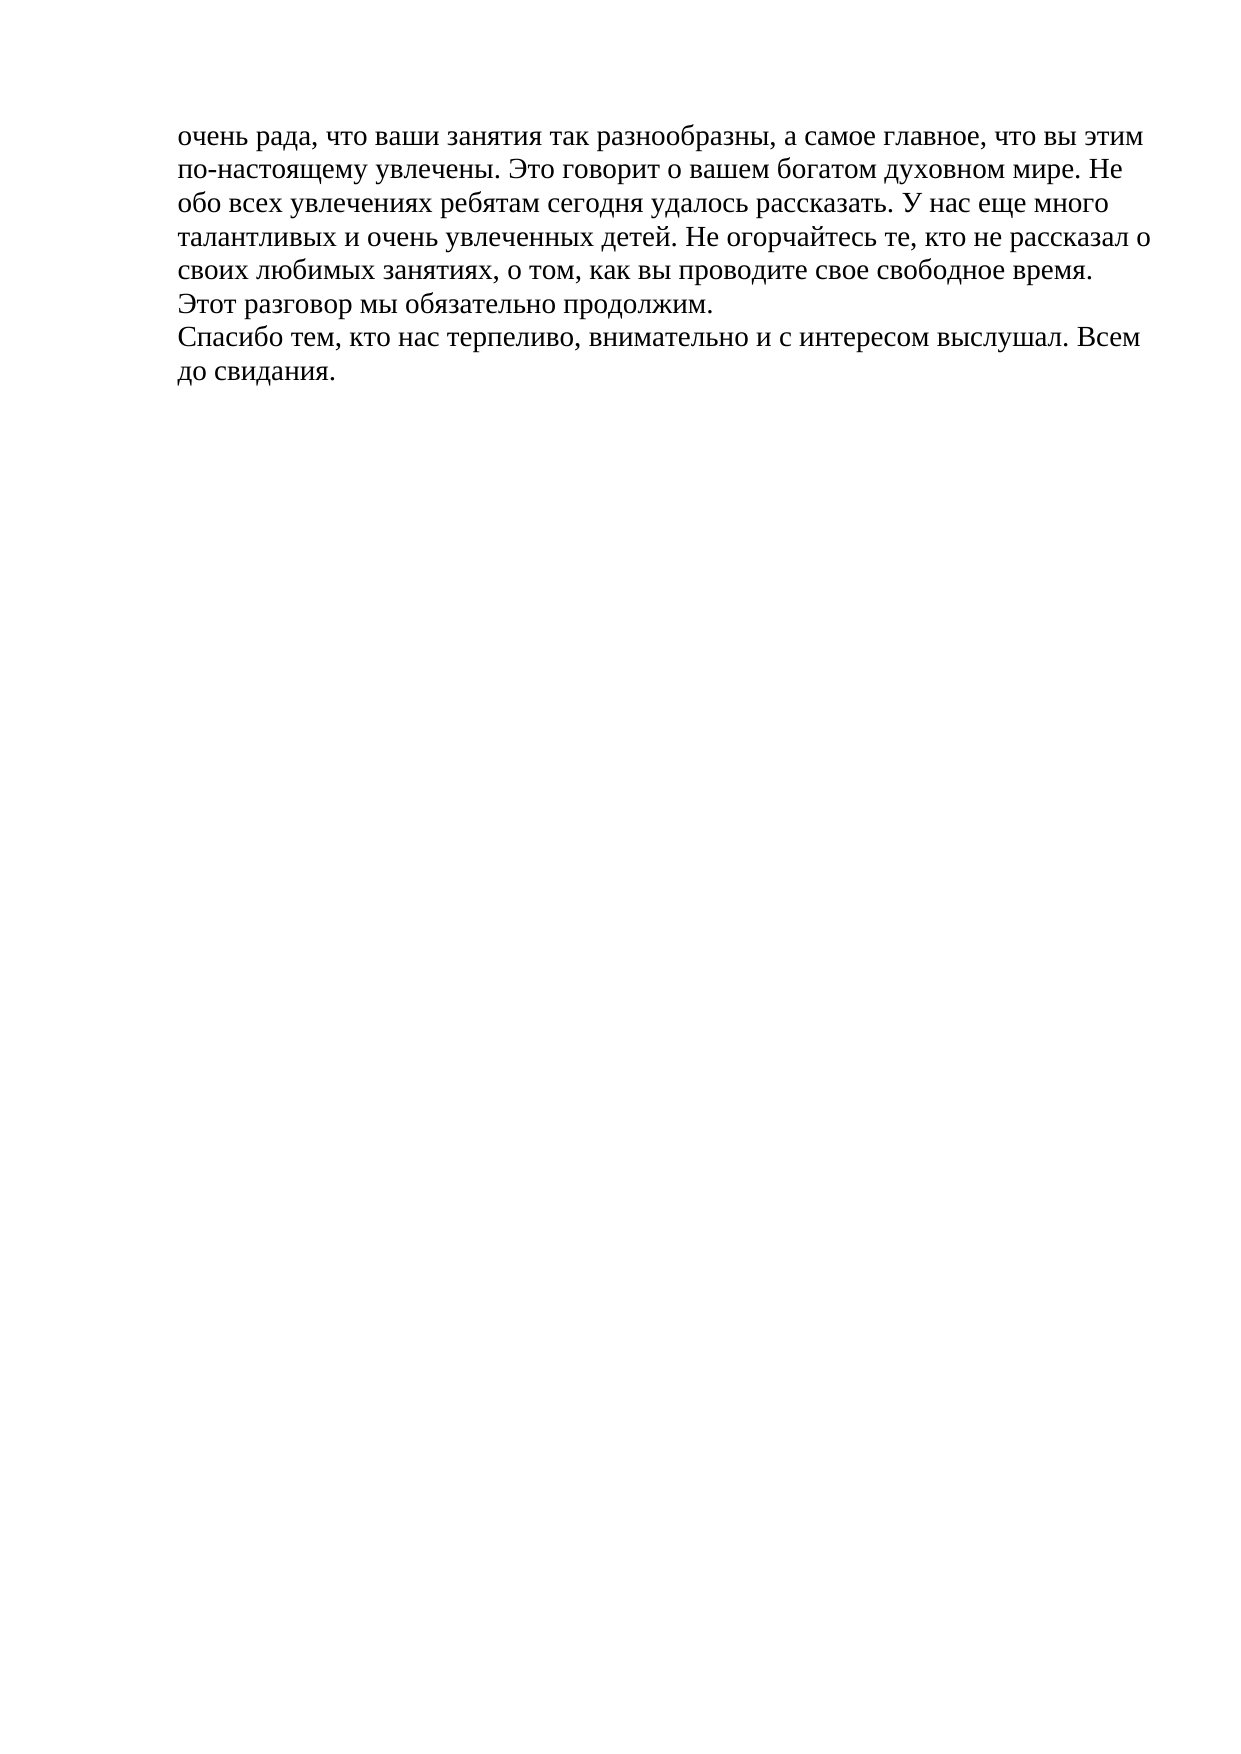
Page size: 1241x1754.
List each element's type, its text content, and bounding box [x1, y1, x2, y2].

text Спасибо тем, кто нас терпеливо, внимательно и с интересом выслушал. Всем до свидания. [177, 319, 1152, 386]
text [177, 118, 1152, 319]
